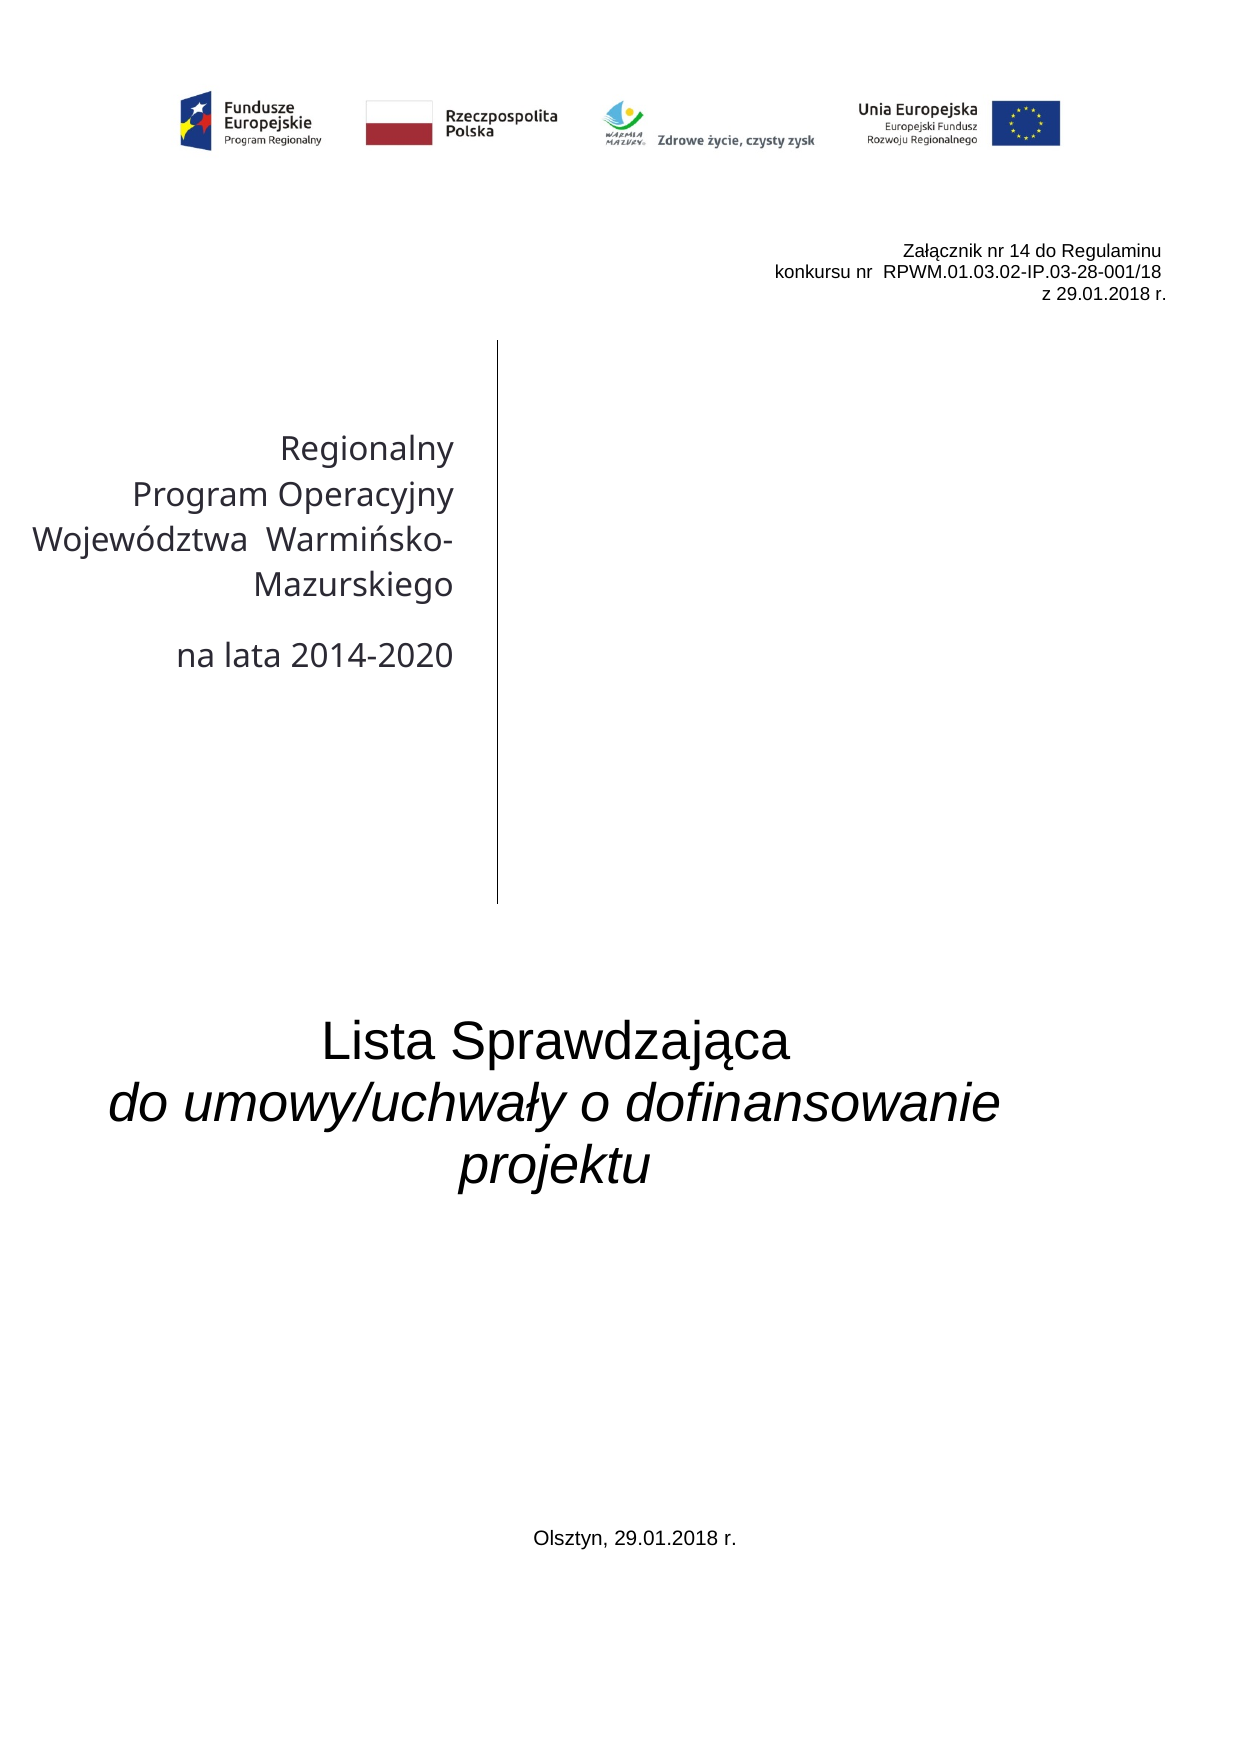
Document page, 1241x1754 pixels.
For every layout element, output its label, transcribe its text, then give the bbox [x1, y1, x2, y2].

picture [147, 73, 1093, 168]
text Olsztyn, 29.01.2018 r. [103, 1526, 1167, 1550]
text Załącznik nr 14 do Regulaminu konkursu nr RPWM.01.03.02-IP.03-28-001/18 z 29.01.2018 r. [606, 239, 1167, 304]
